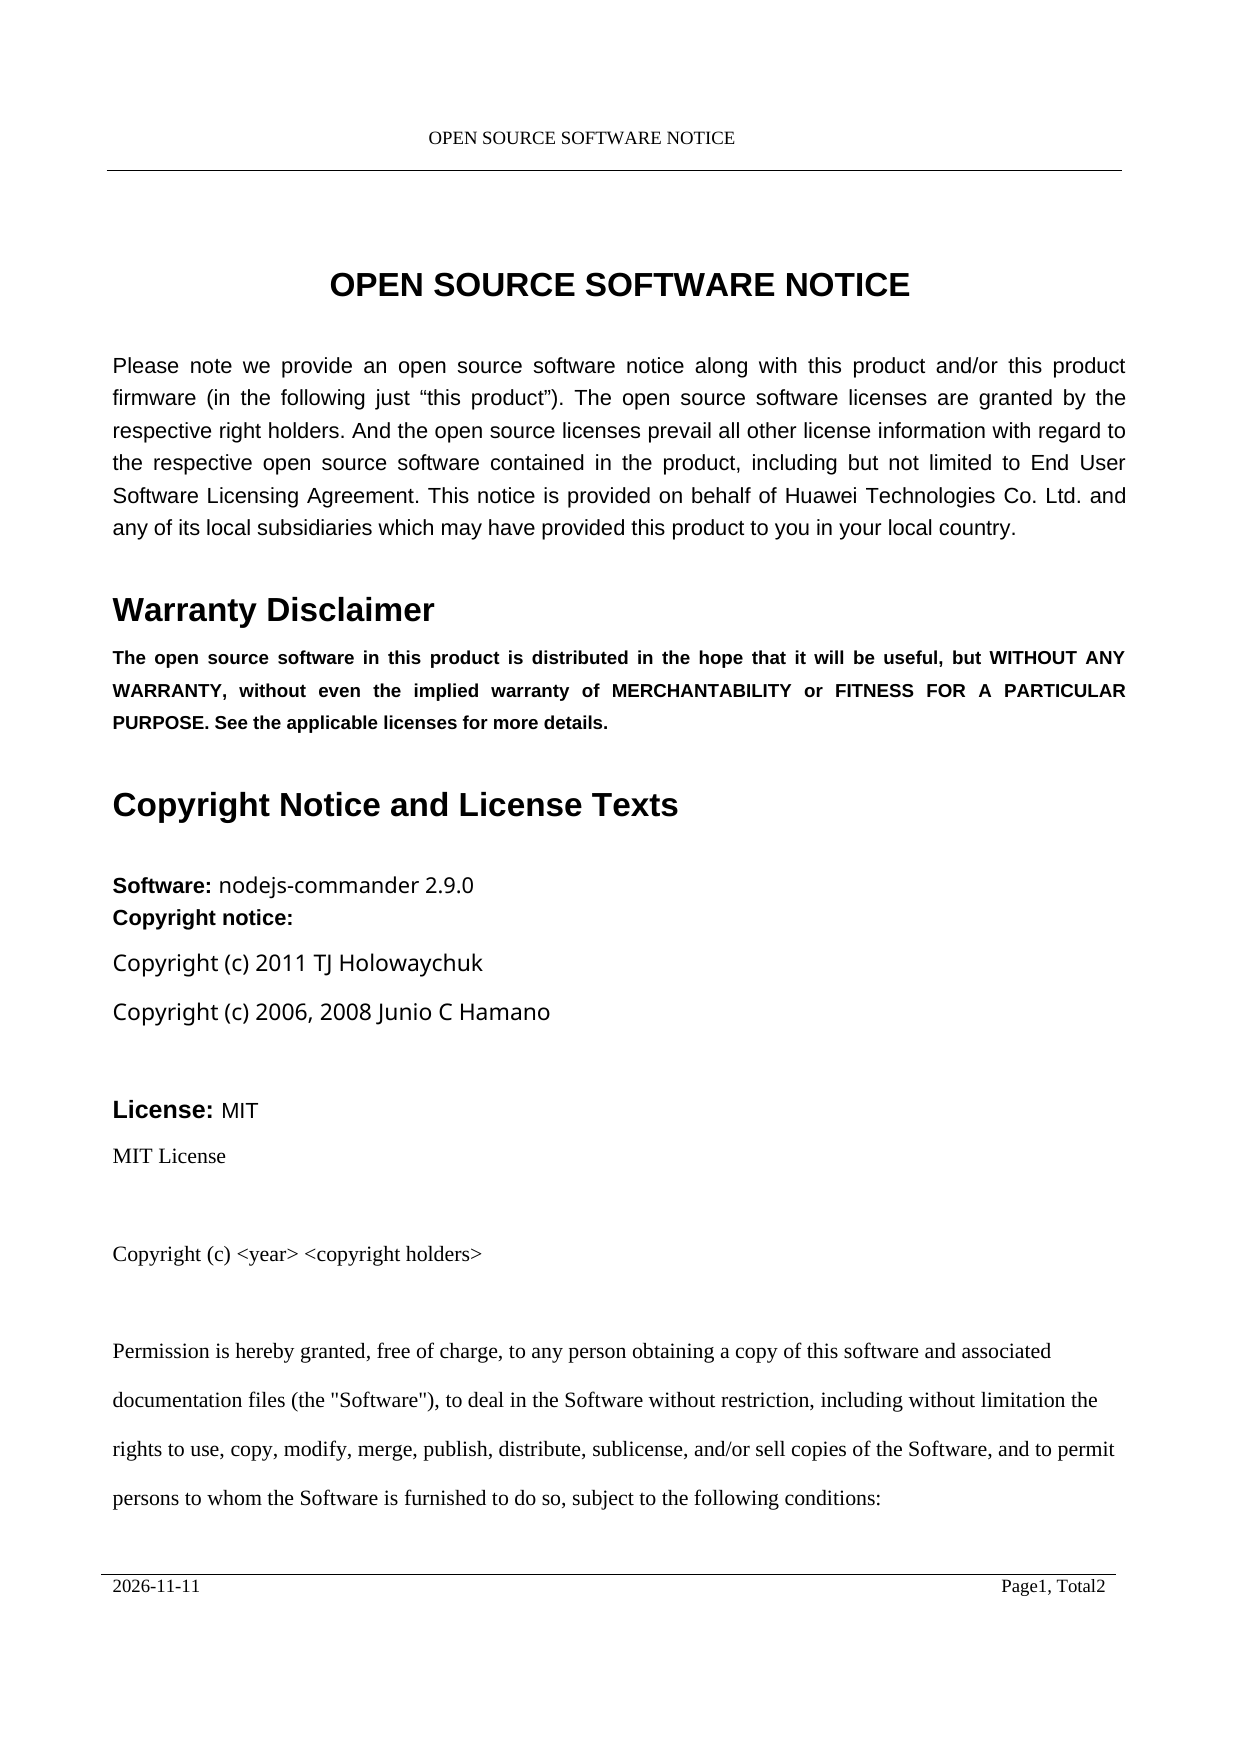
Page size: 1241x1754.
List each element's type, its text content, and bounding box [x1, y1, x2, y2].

text Copyright (c) 2011 TJ Holowaychuk Copyright (c) 2006, 2008 Junio C Hamano [112, 947, 1128, 1077]
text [112, 1140, 1128, 1513]
text Copyright Notice and License Texts [112, 771, 1128, 836]
text License: MIT [112, 1093, 1128, 1125]
text Warranty Disclaimer [112, 576, 1128, 641]
text OPEN SOURCE SOFTWARE NOTICE [112, 251, 1128, 316]
text Please note we provide an open source software notice along with this product and/or this product firmware (in the following just “this product”). The open source software licenses are granted by the respective right holders. And the open source licenses prevail all other license information with regard to the respective open source software contained in the product, including but not limited to End User Software Licensing Agreement. This notice is provided on behalf of Huawei Technologies Co. Ltd. and any of its local subsidiaries which may have provided this product to you in your local country. [112, 349, 1128, 544]
text The open source software in this product is distributed in the hope that it will be useful, but WITHOUT ANY WARRANTY, without even the implied warranty of MERCHANTABILITY or FITNESS FOR A PARTICULAR PURPOSE. See the applicable licenses for more details. [112, 641, 1128, 739]
text Copyright notice: [112, 901, 1128, 934]
text Software: nodejs-commander 2.9.0 [112, 869, 1128, 901]
